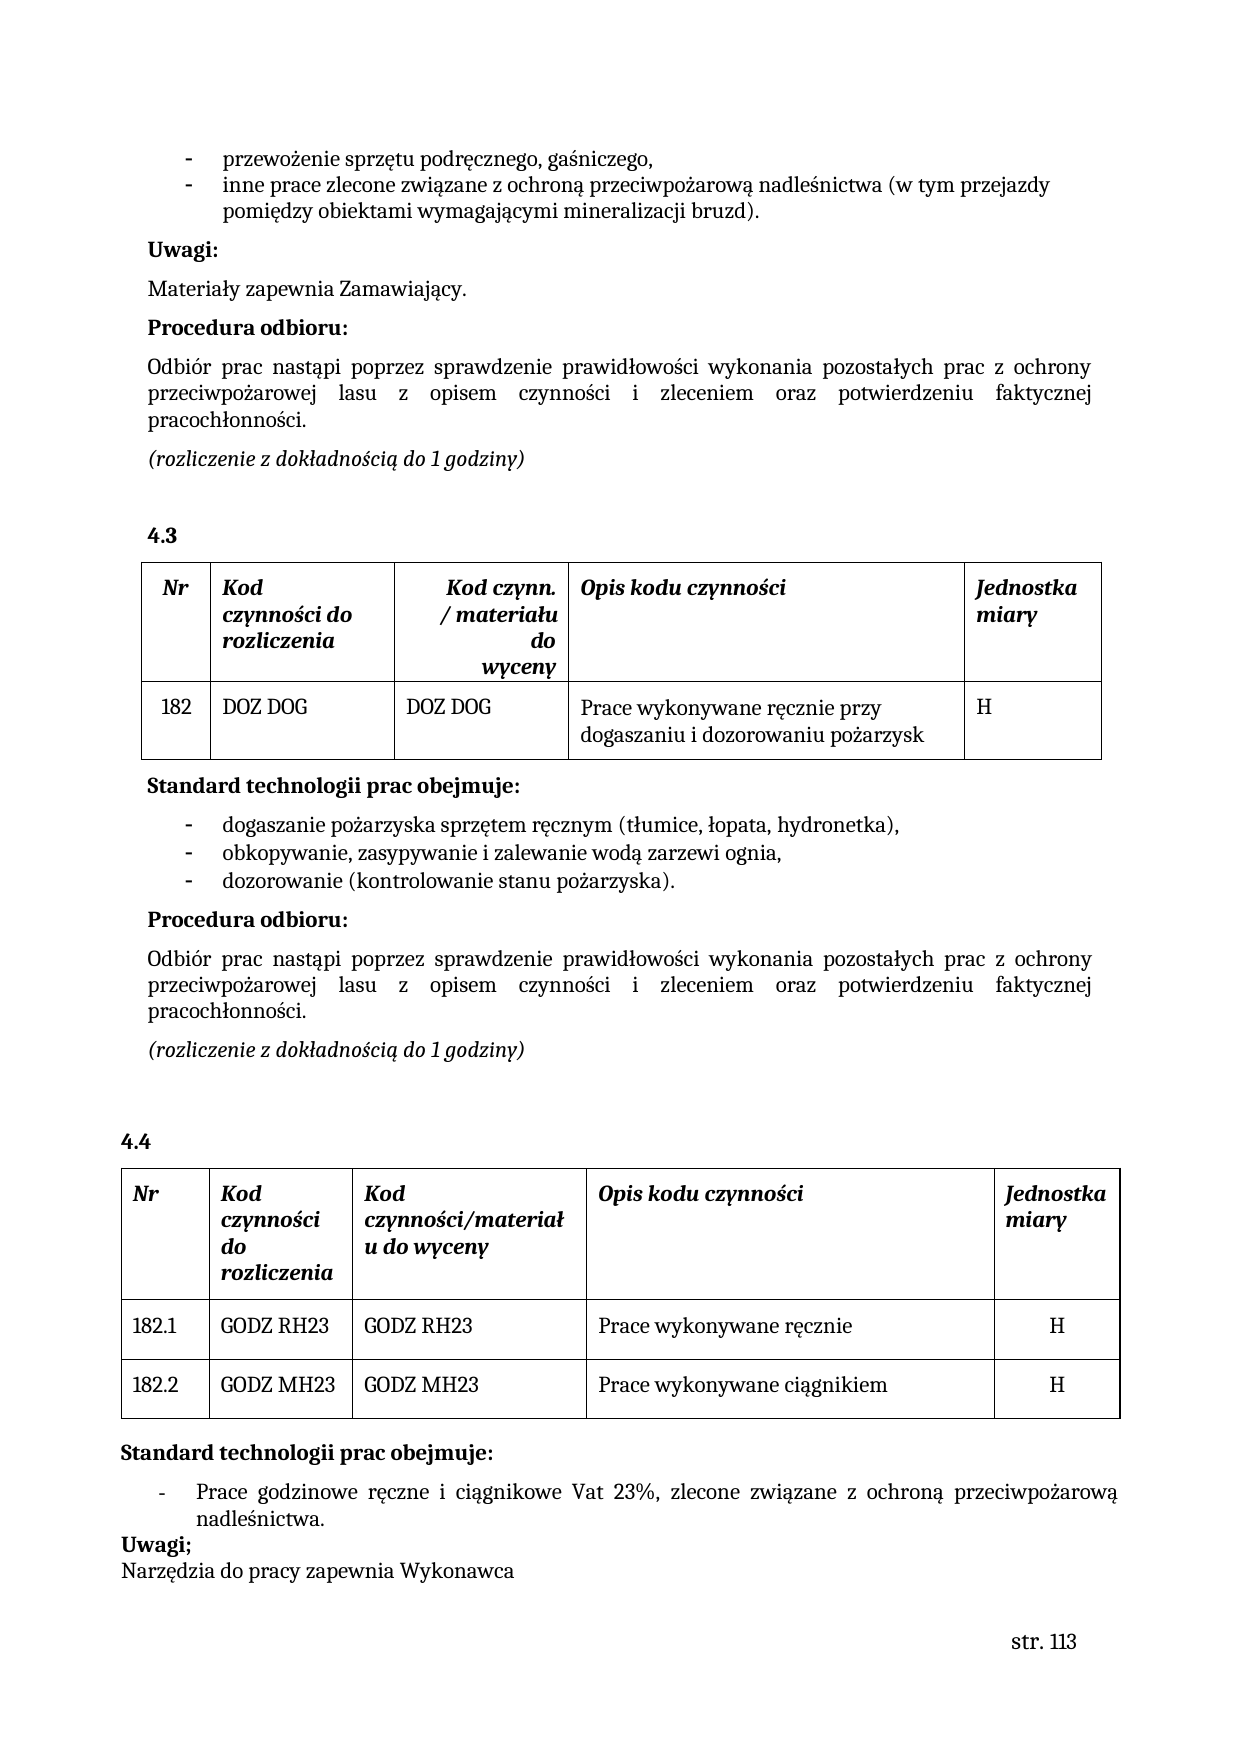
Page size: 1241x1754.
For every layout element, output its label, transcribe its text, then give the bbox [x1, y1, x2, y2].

text (rozliczenie z dokładnością do 1 godziny) [147, 445, 1119, 472]
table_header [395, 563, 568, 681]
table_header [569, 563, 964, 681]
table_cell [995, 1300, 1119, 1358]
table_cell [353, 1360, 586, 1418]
subtitle Uwagi: [147, 237, 1119, 264]
list obkopywanie, zasypywanie i zalewanie wodą zarzewi ognia, [185, 838, 1119, 866]
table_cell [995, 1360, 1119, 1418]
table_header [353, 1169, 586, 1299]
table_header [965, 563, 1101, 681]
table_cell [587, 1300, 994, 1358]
list dozorowanie (kontrolowanie stanu pożarzyska). [185, 866, 1119, 894]
text Uwagi; [121, 1532, 1119, 1558]
text - Prace godzinowe ręczne i ciągnikowe Vat 23%, zlecone związane z ochroną przeciwpożarową nadleśnictwa. [158, 1479, 1119, 1532]
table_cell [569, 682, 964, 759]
text  inne prace zlecone związane z ochroną przeciwpożarową nadleśnictwa (w tym przejazdy pomiędzy obiektami wymagającymi mineralizacji bruzd). [185, 172, 1093, 225]
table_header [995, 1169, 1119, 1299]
subtitle Procedura odbioru: [147, 907, 1119, 933]
text (rozliczenie z dokładnością do 1 godziny) [147, 1037, 1119, 1063]
text Materiały zapewnia Zamawiający. [147, 276, 1119, 302]
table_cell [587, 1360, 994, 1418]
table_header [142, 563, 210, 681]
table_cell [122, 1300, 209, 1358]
text Odbiór prac nastąpi poprzez sprawdzenie prawidłowości wykonania pozostałych prac z ochrony przeciwpożarowej lasu z opisem czynności i zleceniem oraz potwierdzeniu faktycznej pracochłonności. [147, 945, 1093, 1024]
text Standard technologii prac obejmuje: [121, 1440, 1119, 1466]
list dogaszanie pożarzyska sprzętem ręcznym (tłumice, łopata, hydronetka), [185, 811, 1119, 838]
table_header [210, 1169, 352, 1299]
text 4.4 [121, 1128, 1119, 1155]
subtitle Procedura odbioru: [147, 315, 1119, 341]
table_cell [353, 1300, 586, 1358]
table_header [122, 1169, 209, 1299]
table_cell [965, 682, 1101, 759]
text Narzędzia do pracy zapewnia Wykonawca [121, 1558, 1119, 1584]
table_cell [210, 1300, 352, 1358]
text  przewożenie sprzętu podręcznego, gaśniczego, [185, 146, 1119, 172]
subtitle 4.3 [147, 523, 1119, 549]
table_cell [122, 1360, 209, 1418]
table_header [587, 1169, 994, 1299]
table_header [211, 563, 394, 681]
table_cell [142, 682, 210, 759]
text Standard technologii prac obejmuje: [147, 773, 1119, 799]
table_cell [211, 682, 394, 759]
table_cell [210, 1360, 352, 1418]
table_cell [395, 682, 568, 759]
text Odbiór prac nastąpi poprzez sprawdzenie prawidłowości wykonania pozostałych prac z ochrony przeciwpożarowej lasu z opisem czynności i zleceniem oraz potwierdzeniu faktycznej pracochłonności. [147, 354, 1093, 433]
